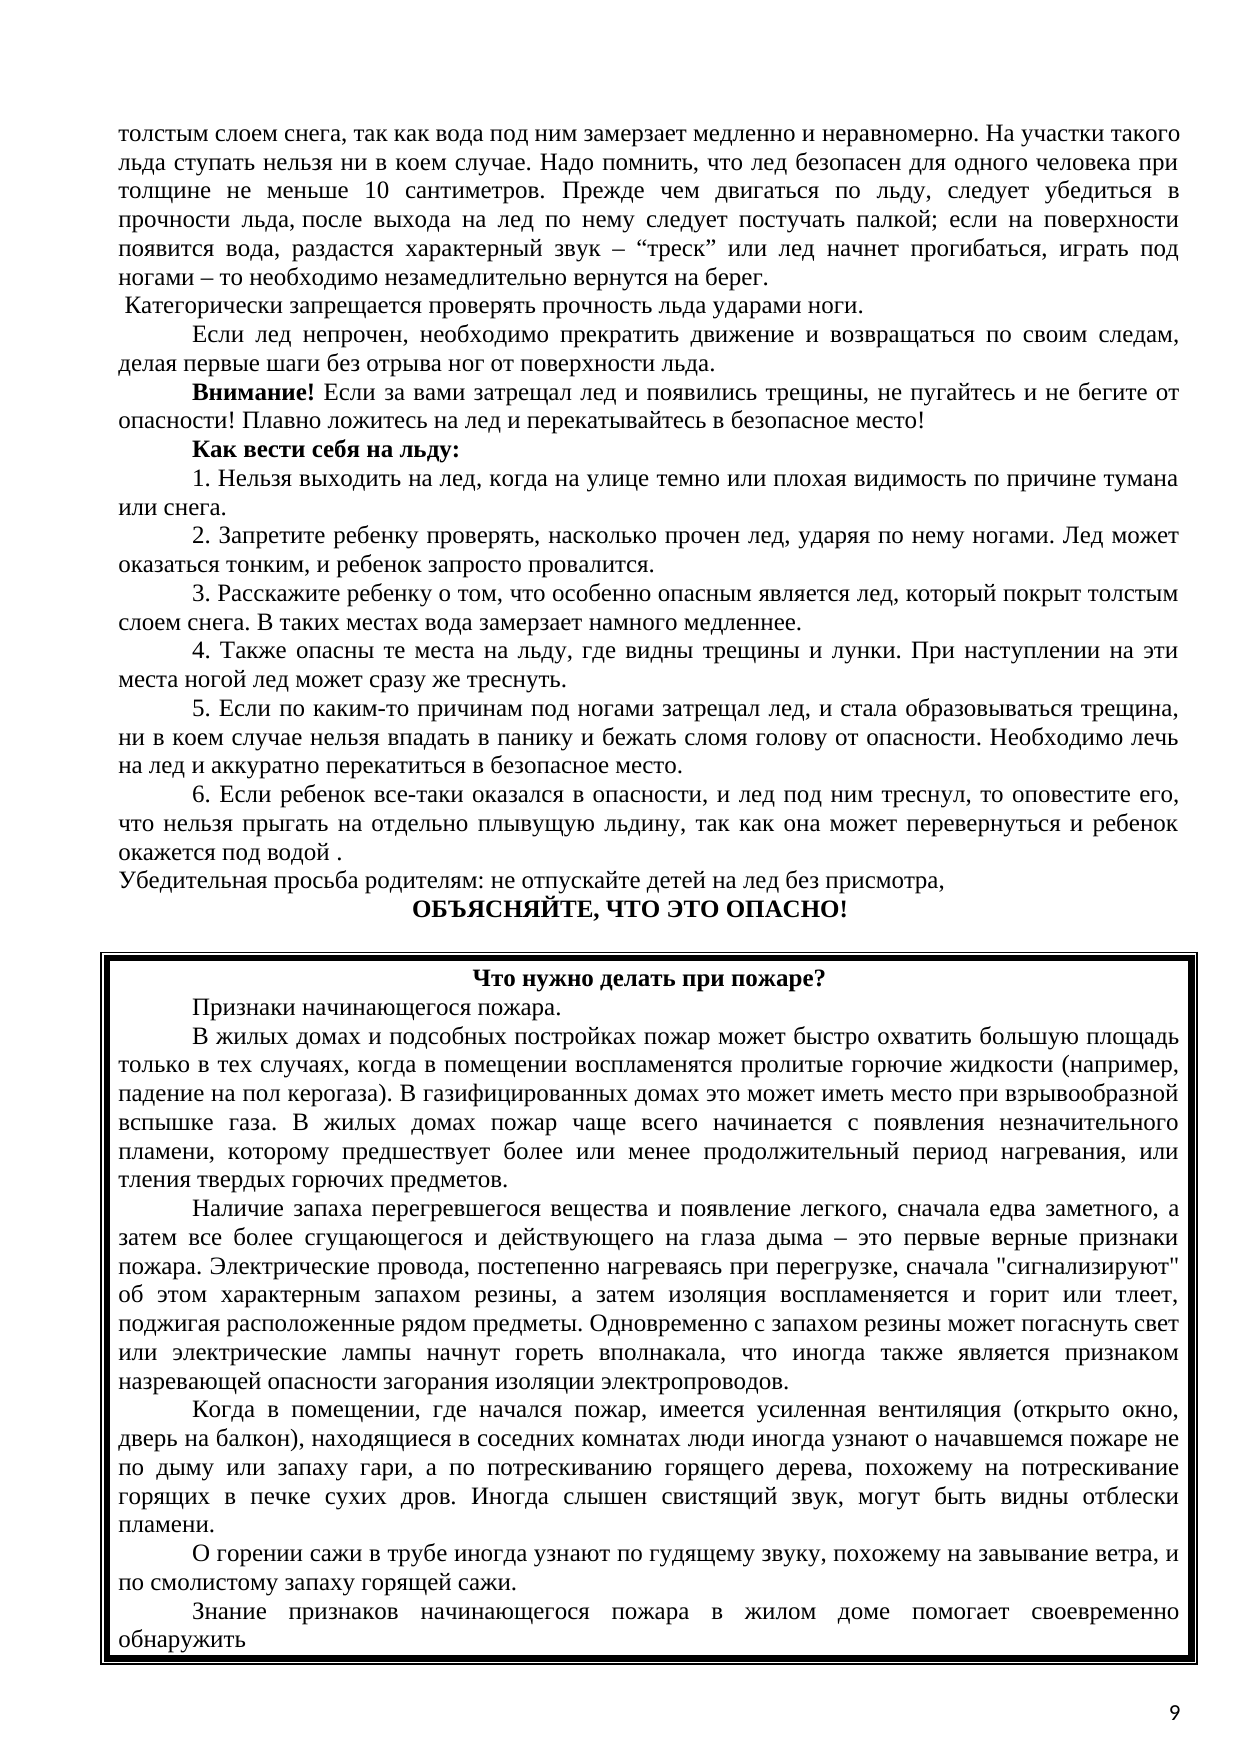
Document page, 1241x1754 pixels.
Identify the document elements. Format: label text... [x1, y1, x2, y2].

text Внимание! Если за вами затрещал лед и появились трещины, не пугайтесь и не бегите от опасности! Плавно ложитесь на лед и перекатывайтесь в безопасное место! [118, 377, 1180, 434]
text 5. Если по каким-то причинам под ногами затрещал лед, и стала образовываться трещина, ни в коем случае нельзя впадать в панику и бежать сломя голову от опасности. Необходимо лечь на лед и аккуратно перекатиться в безопасное место. [118, 693, 1180, 779]
text Что нужно делать при пожаре? [110, 961, 1188, 992]
text 6. Если ребенок все-таки оказался в опасности, и лед под ним треснул, то оповестите его, что нельзя прыгать на отдельно плывущую льдину, так как она может перевернуться и ребенок окажется под водой . [118, 779, 1180, 866]
text ОБЪЯСНЯЙТЕ, ЧТО ЭТО ОПАСНО! [118, 894, 1180, 923]
text Признаки начинающегося пожара. [118, 992, 1180, 1021]
text Убедительная просьба родителям: не отпускайте детей на лед без присмотра, [118, 866, 1180, 894]
text Знание признаков начинающегося пожара в жилом доме помогает своевременно обнаружить [110, 1584, 1188, 1655]
text Наличие запаха перегревшегося вещества и появление легкого, сначала едва заметного, а затем все более сгущающегося и действующего на глаза дыма – это первые верные признаки пожара. Электрические провода, постепенно нагреваясь при перегрузке, сначала "сигнализируют" об этом характерным запахом резины, а затем изоляция воспламеняется и горит или тлеет, поджигая расположенные рядом предметы. Одновременно с запахом резины может погаснуть свет или электрические лампы начнут гореть вполнакала, что иногда также является признаком назревающей опасности загорания изоляции электропроводов. [118, 1193, 1180, 1394]
text Если лед непрочен, необходимо прекратить движение и возвращаться по своим следам, делая первые шаги без отрыва ног от поверхности льда. [118, 319, 1180, 377]
text Когда в помещении, где начался пожар, имеется усиленная вентиляция (открыто окно, дверь на балкон), находящиеся в соседних комнатах люди иногда узнают о начавшемся пожаре не по дыму или запаху гари, а по потрескиванию горящего дерева, похожему на потрескивание горящих в печке сухих дров. Иногда слышен свистящий звук, могут быть видны отблески пламени. [118, 1394, 1180, 1538]
text Как вести себя на льду: [118, 434, 1180, 463]
text В жилых домах и подсобных постройках пожар может быстро охватить большую площадь только в тех случаях, когда в помещении воспламенятся пролитые горючие жидкости (например, падение на пол керогаза). В газифицированных домах это может иметь место при взрывообразной вспышке газа. В жилых домах пожар чаще всего начинается с появления незначительного пламени, которому предшествует более или менее продолжительный период нагревания, или тления твердых горючих предметов. [118, 1021, 1180, 1193]
text Категорически запрещается проверять прочность льда ударами ноги. [118, 291, 1180, 319]
text 1. Нельзя выходить на лед, когда на улице темно или плохая видимость по причине тумана или снега. [118, 463, 1180, 521]
text 4. Также опасны те места на льду, где видны трещины и лунки. При наступлении на эти места ногой лед может сразу же треснуть. [118, 636, 1180, 693]
text 2. Запретите ребенку проверять, насколько прочен лед, ударяя по нему ногами. Лед может оказаться тонким, и ребенок запросто провалится. [118, 521, 1180, 578]
text 3. Расскажите ребенку о том, что особенно опасным является лед, который покрыт толстым слоем снега. В таких местах вода замерзает намного медленнее. [118, 578, 1180, 636]
text О горении сажи в трубе иногда узнают по гудящему звуку, похожему на завывание ветра, и по смолистому запаху горящей сажи. [118, 1538, 1180, 1584]
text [118, 118, 1180, 291]
